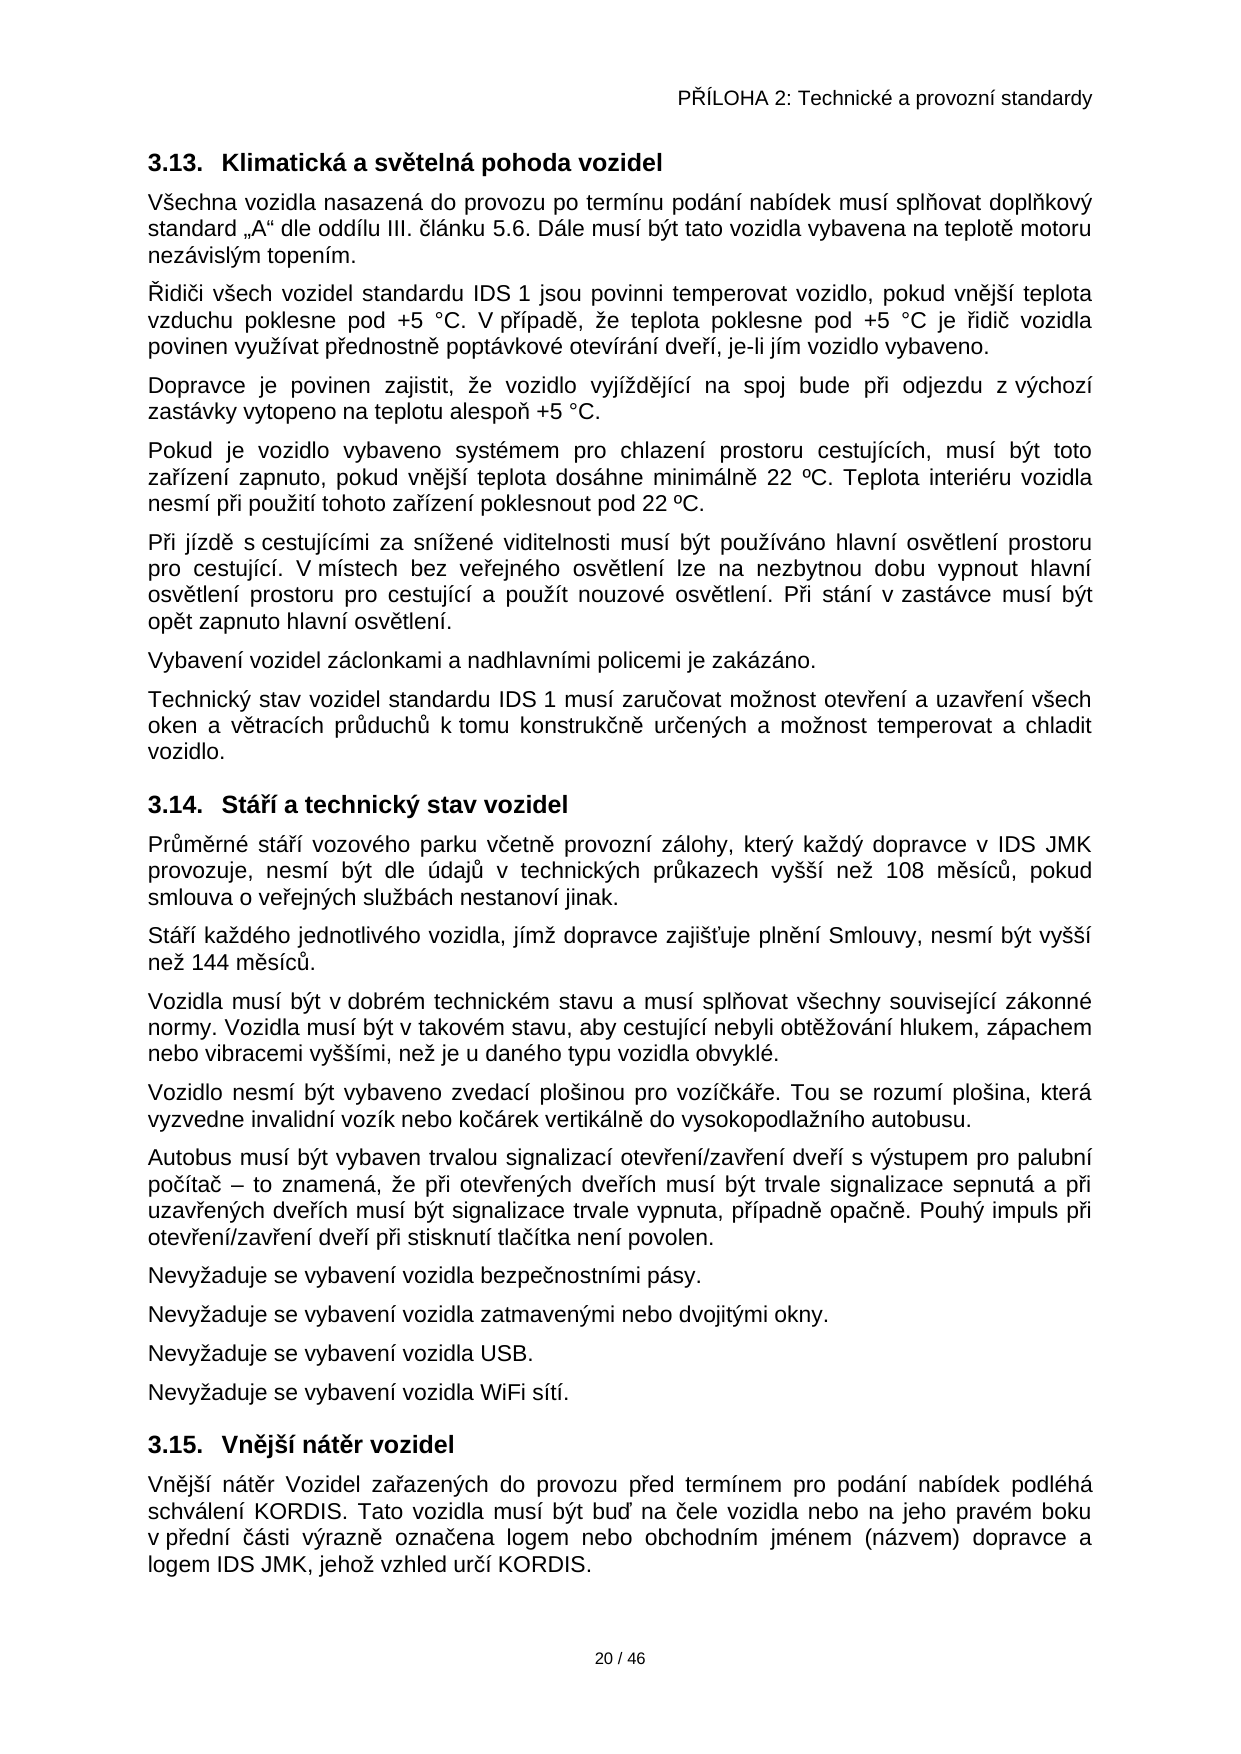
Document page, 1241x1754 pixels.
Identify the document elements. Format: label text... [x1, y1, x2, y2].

text Průměrné stáří vozového parku včetně provozní zálohy, který každý dopravce v IDS JMK provozuje, nesmí být dle údajů v technických průkazech vyšší než 108 měsíců, pokud smlouva o veřejných službách nestanoví jinak. [148, 831, 1093, 910]
text Řidiči všech vozidel standardu IDS 1 jsou povinni temperovat vozidlo, pokud vnější teplota vzduchu poklesne pod +5 °C. V případě, že teplota poklesne pod +5 °C je řidič vozidla povinen využívat přednostně poptávkové otevírání dveří, je-li jím vozidlo vybaveno. [148, 280, 1093, 359]
text Vozidla musí být v dobrém technickém stavu a musí splňovat všechny související zákonné normy. Vozidla musí být v takovém stavu, aby cestující nebyli obtěžování hlukem, zápachem nebo vibracemi vyššími, než je u daného typu vozidla obvyklé. [148, 988, 1093, 1067]
subtitle Klimatická a světelná pohoda vozidel [148, 148, 1093, 176]
text Pokud je vozidlo vybaveno systémem pro chlazení prostoru cestujících, musí být toto zařízení zapnuto, pokud vnější teplota dosáhne minimálně 22 ºC. Teplota interiéru vozidla nesmí při použití tohoto zařízení poklesnout pod 22 ºC. [148, 437, 1093, 516]
text Všechna vozidla nasazená do provozu po termínu podání nabídek musí splňovat doplňkový standard „A“ dle oddílu III. článku 5.6. Dále musí být tato vozidla vybavena na teplotě motoru nezávislým topením. [148, 189, 1093, 268]
text Nevyžaduje se vybavení vozidla WiFi sítí. [148, 1379, 1093, 1405]
text Vozidlo nesmí být vybaveno zvedací plošinou pro vozíčkáře. Tou se rozumí plošina, která vyzvedne invalidní vozík nebo kočárek vertikálně do vysokopodlažního autobusu. [148, 1079, 1093, 1132]
text Dopravce je povinen zajistit, že vozidlo vyjíždějící na spoj bude při odjezdu z výchozí zastávky vytopeno na teplotu alespoň +5 °C. [148, 372, 1093, 425]
text Nevyžaduje se vybavení vozidla USB. [148, 1340, 1093, 1366]
text Technický stav vozidel standardu IDS 1 musí zaručovat možnost otevření a uzavření všech oken a větracích průduchů k tomu konstrukčně určených a možnost temperovat a chladit vozidlo. [148, 686, 1093, 764]
text Při jízdě s cestujícími za snížené viditelnosti musí být používáno hlavní osvětlení prostoru pro cestující. V místech bez veřejného osvětlení lze na nezbytnou dobu vypnout hlavní osvětlení prostoru pro cestující a použít nouzové osvětlení. Při stání v zastávce musí být opět zapnuto hlavní osvětlení. [148, 529, 1093, 634]
text Nevyžaduje se vybavení vozidla bezpečnostními pásy. [148, 1262, 1093, 1289]
text Stáří každého jednotlivého vozidla, jímž dopravce zajišťuje plnění Smlouvy, nesmí být vyšší než 144 měsíců. [148, 922, 1093, 975]
text Vnější nátěr Vozidel zařazených do provozu před termínem pro podání nabídek podléhá schválení KORDIS. Tato vozidla musí být buď na čele vozidla nebo na jeho pravém boku v přední části výrazně označena logem nebo obchodním jménem (názvem) dopravce a logem IDS JMK, jehož vzhled určí KORDIS. [148, 1471, 1093, 1577]
subtitle Vnější nátěr vozidel [148, 1430, 1093, 1459]
text Nevyžaduje se vybavení vozidla zatmavenými nebo dvojitými okny. [148, 1301, 1093, 1327]
text Autobus musí být vybaven trvalou signalizací otevření/zavření dveří s výstupem pro palubní počítač – to znamená, že při otevřených dveřích musí být trvale signalizace sepnutá a při uzavřených dveřích musí být signalizace trvale vypnuta, případně opačně. Pouhý impuls při otevření/zavření dveří při stisknutí tlačítka není povolen. [148, 1144, 1093, 1250]
subtitle Stáří a technický stav vozidel [148, 789, 1093, 818]
text Vybavení vozidel záclonkami a nadhlavními policemi je zakázáno. [148, 647, 1093, 673]
